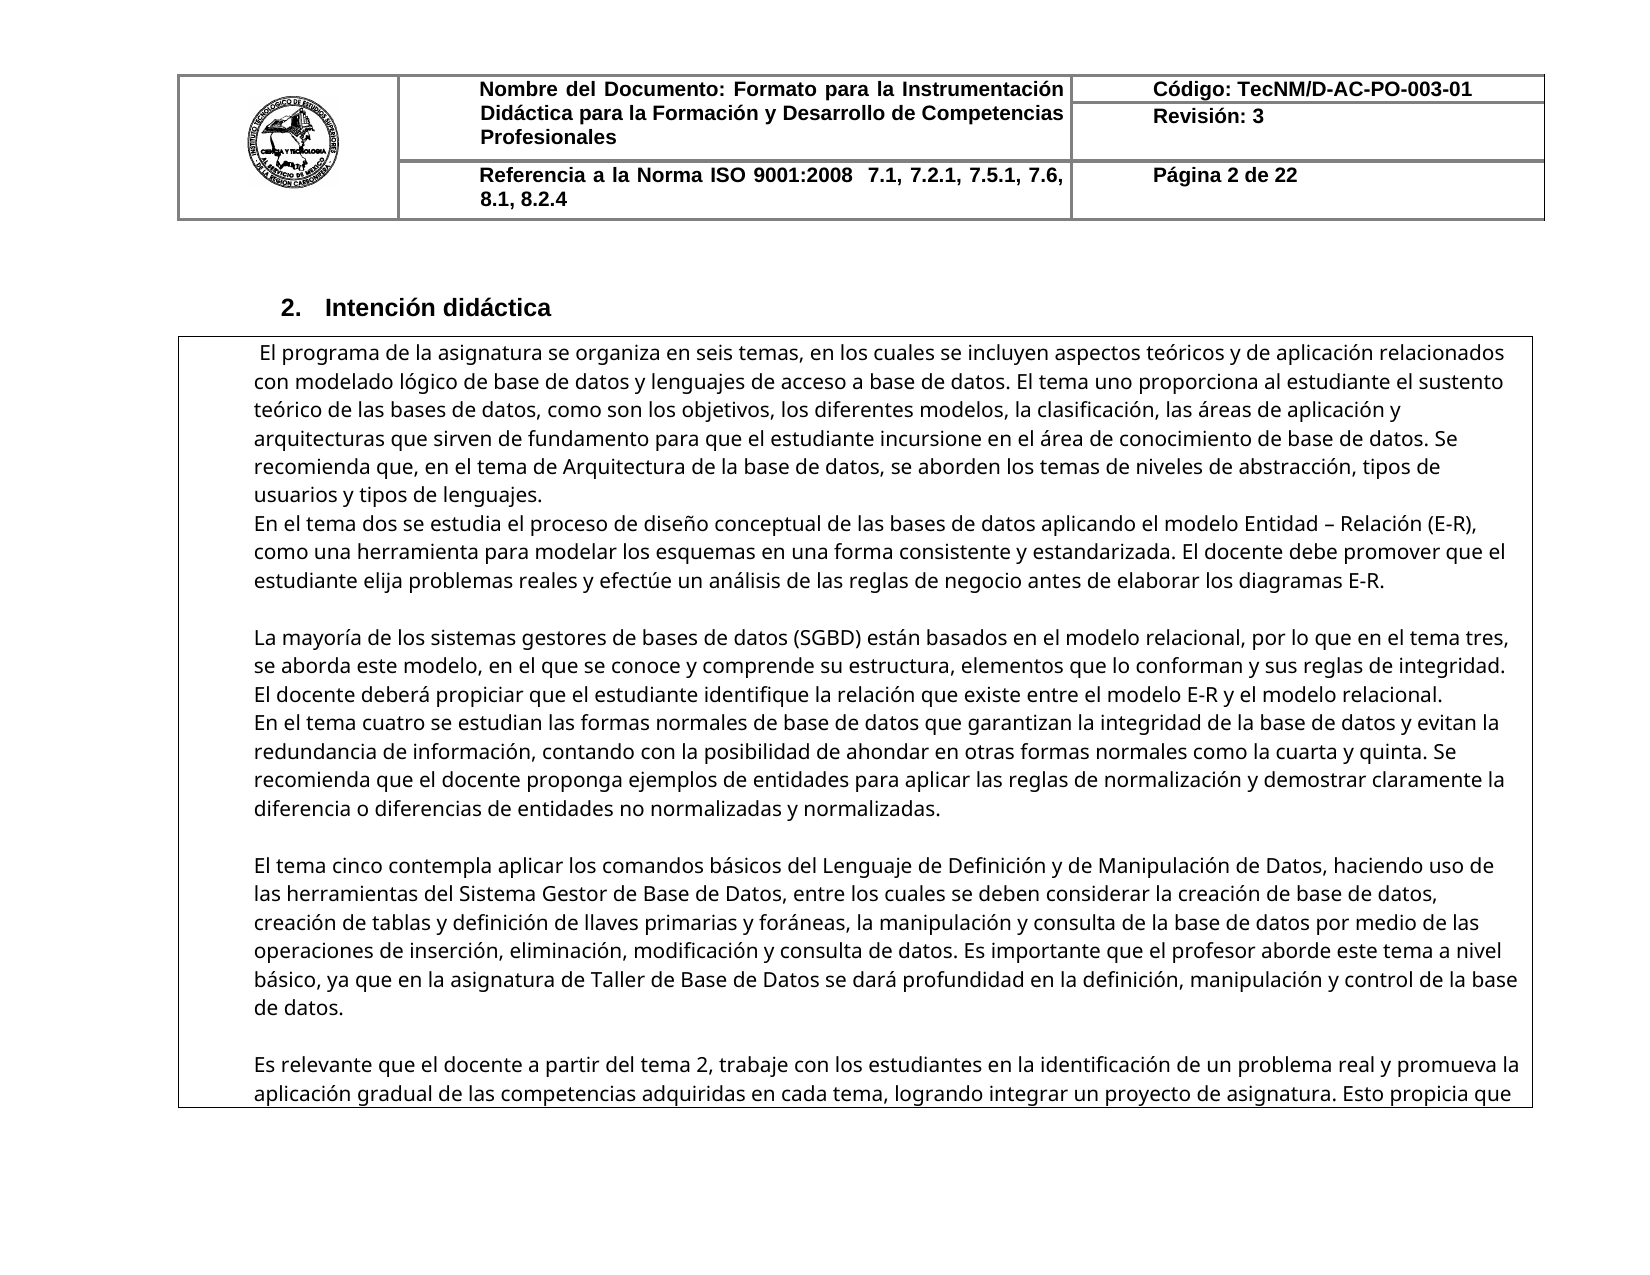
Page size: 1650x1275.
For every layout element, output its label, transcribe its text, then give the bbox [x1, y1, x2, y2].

list Intención didáctica [281, 293, 1532, 322]
picture [246, 95, 340, 189]
